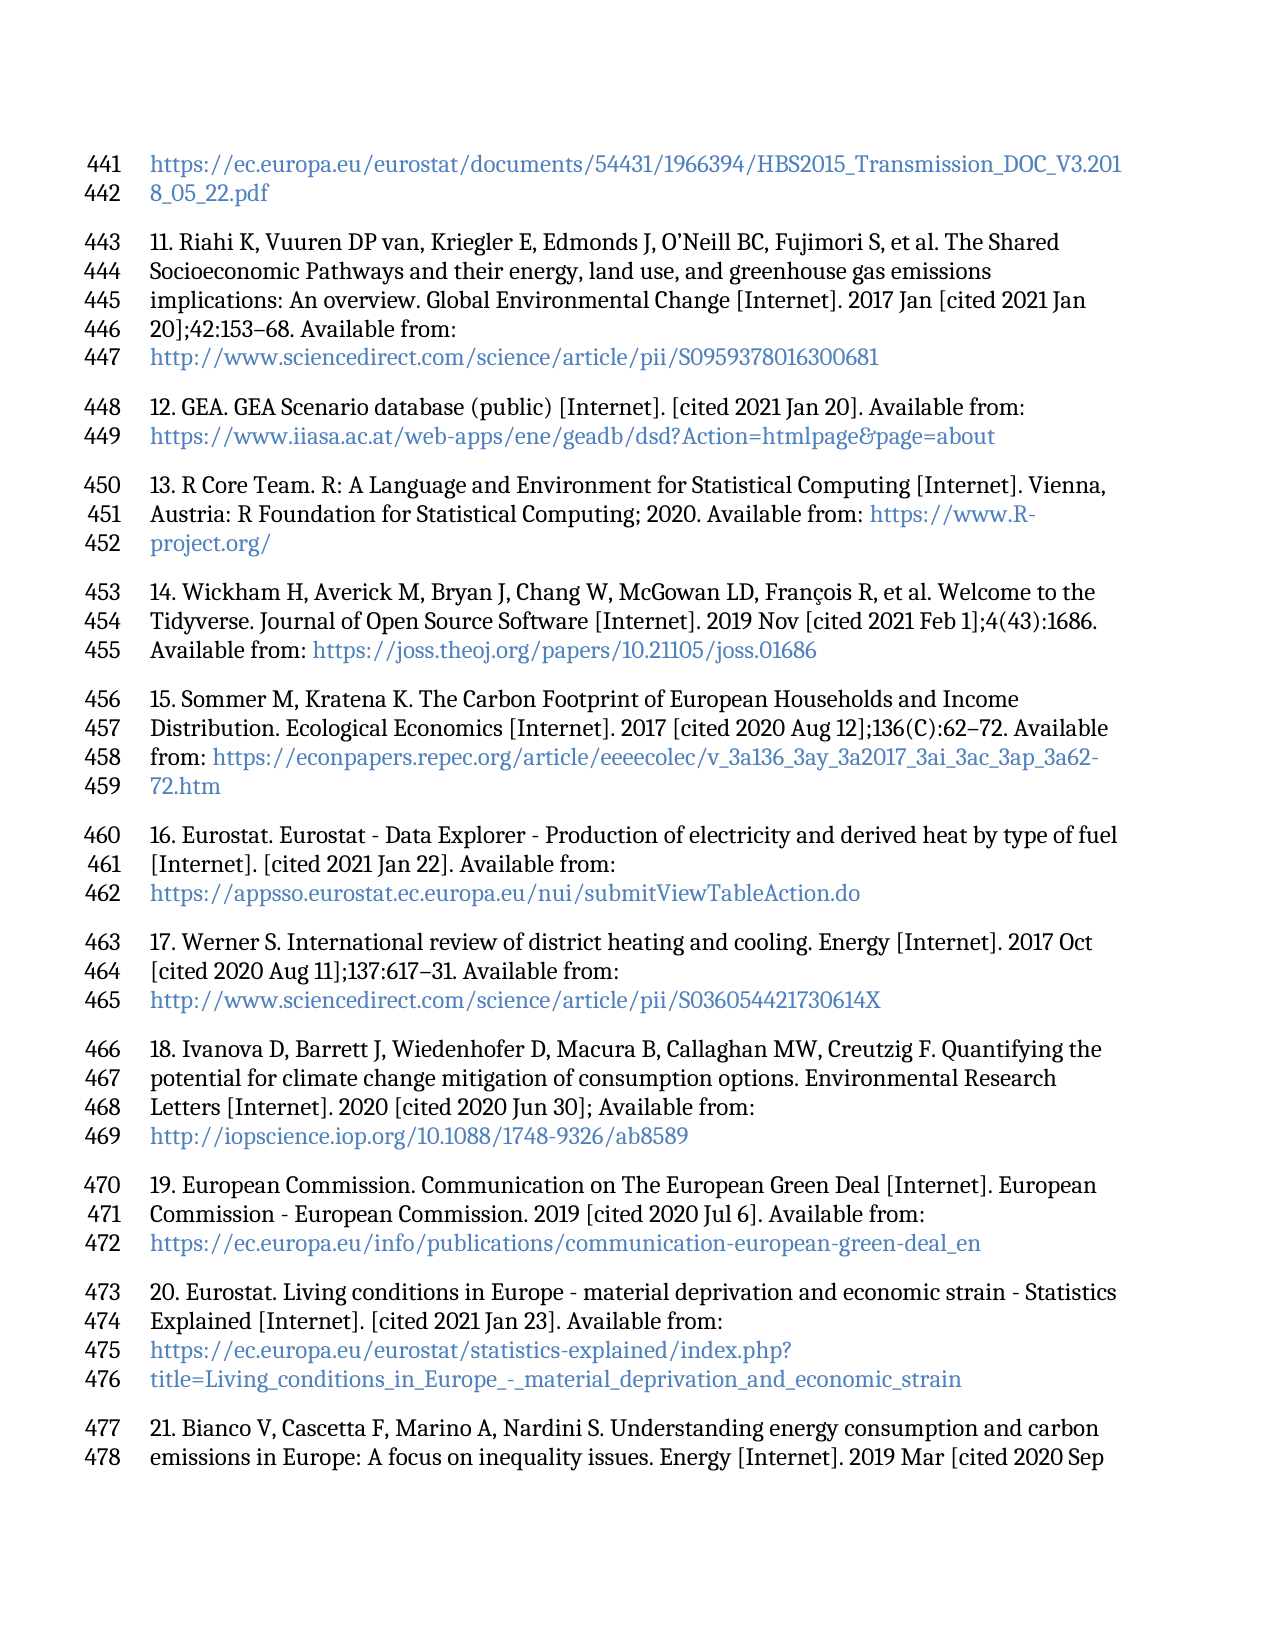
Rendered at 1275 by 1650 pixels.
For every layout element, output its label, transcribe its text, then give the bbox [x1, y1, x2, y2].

text 11. Riahi K, Vuuren DP van, Kriegler E, Edmonds J, O’Neill BC, Fujimori S, et al. The Shared Socioeconomic Pathways and their energy, land use, and greenhouse gas emissions implications: An overview. Global Environmental Change [Internet]. 2017 Jan [cited 2021 Jan 20];42:153–68. Available from: http://www.sciencedirect.com/science/article/pii/S0959378016300681 [150, 228, 1125, 372]
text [150, 1414, 1125, 1472]
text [150, 150, 1125, 207]
text 14. Wickham H, Averick M, Bryan J, Chang W, McGowan LD, François R, et al. Welcome to the Tidyverse. Journal of Open Source Software [Internet]. 2019 Nov [cited 2021 Feb 1];4(43):1686. Available from: https://joss.theoj.org/papers/10.21105/joss.01686 [150, 578, 1125, 664]
text 16. Eurostat. Eurostat - Data Explorer - Production of electricity and derived heat by type of fuel [Internet]. [cited 2021 Jan 22]. Available from: https://appsso.eurostat.ec.europa.eu/nui/submitViewTableAction.do [150, 821, 1125, 907]
text 17. Werner S. International review of district heating and cooling. Energy [Internet]. 2017 Oct [cited 2020 Aug 11];137:617–31. Available from: http://www.sciencedirect.com/science/article/pii/S036054421730614X [150, 928, 1125, 1014]
text 12. GEA. GEA Scenario database (public) [Internet]. [cited 2021 Jan 20]. Available from: https://www.iiasa.ac.at/web-apps/ene/geadb/dsd?Action=htmlpage&page=about [150, 393, 1125, 450]
text 18. Ivanova D, Barrett J, Wiedenhofer D, Macura B, Callaghan MW, Creutzig F. Quantifying the potential for climate change mitigation of consumption options. Environmental Research Letters [Internet]. 2020 [cited 2020 Jun 30]; Available from: http://iopscience.iop.org/10.1088/1748-9326/ab8589 [150, 1035, 1125, 1150]
text 15. Sommer M, Kratena K. The Carbon Footprint of European Households and Income Distribution. Ecological Economics [Internet]. 2017 [cited 2020 Aug 12];136(C):62–72. Available from: https://econpapers.repec.org/article/eeeecolec/v_3a136_3ay_3a2017_3ai_3ac_3ap_3a62-72.htm [150, 685, 1125, 800]
text 19. European Commission. Communication on The European Green Deal [Internet]. European Commission - European Commission. 2019 [cited 2020 Jul 6]. Available from: https://ec.europa.eu/info/publications/communication-european-green-deal_en [150, 1171, 1125, 1257]
text 20. Eurostat. Living conditions in Europe - material deprivation and economic strain - Statistics Explained [Internet]. [cited 2021 Jan 23]. Available from: https://ec.europa.eu/eurostat/statistics-explained/index.php?title=Living_conditions_in_Europe_-_material_deprivation_and_economic_strain [150, 1278, 1125, 1393]
text 13. R Core Team. R: A Language and Environment for Statistical Computing [Internet]. Vienna, Austria: R Foundation for Statistical Computing; 2020. Available from: https://www.R-project.org/ [150, 471, 1125, 557]
